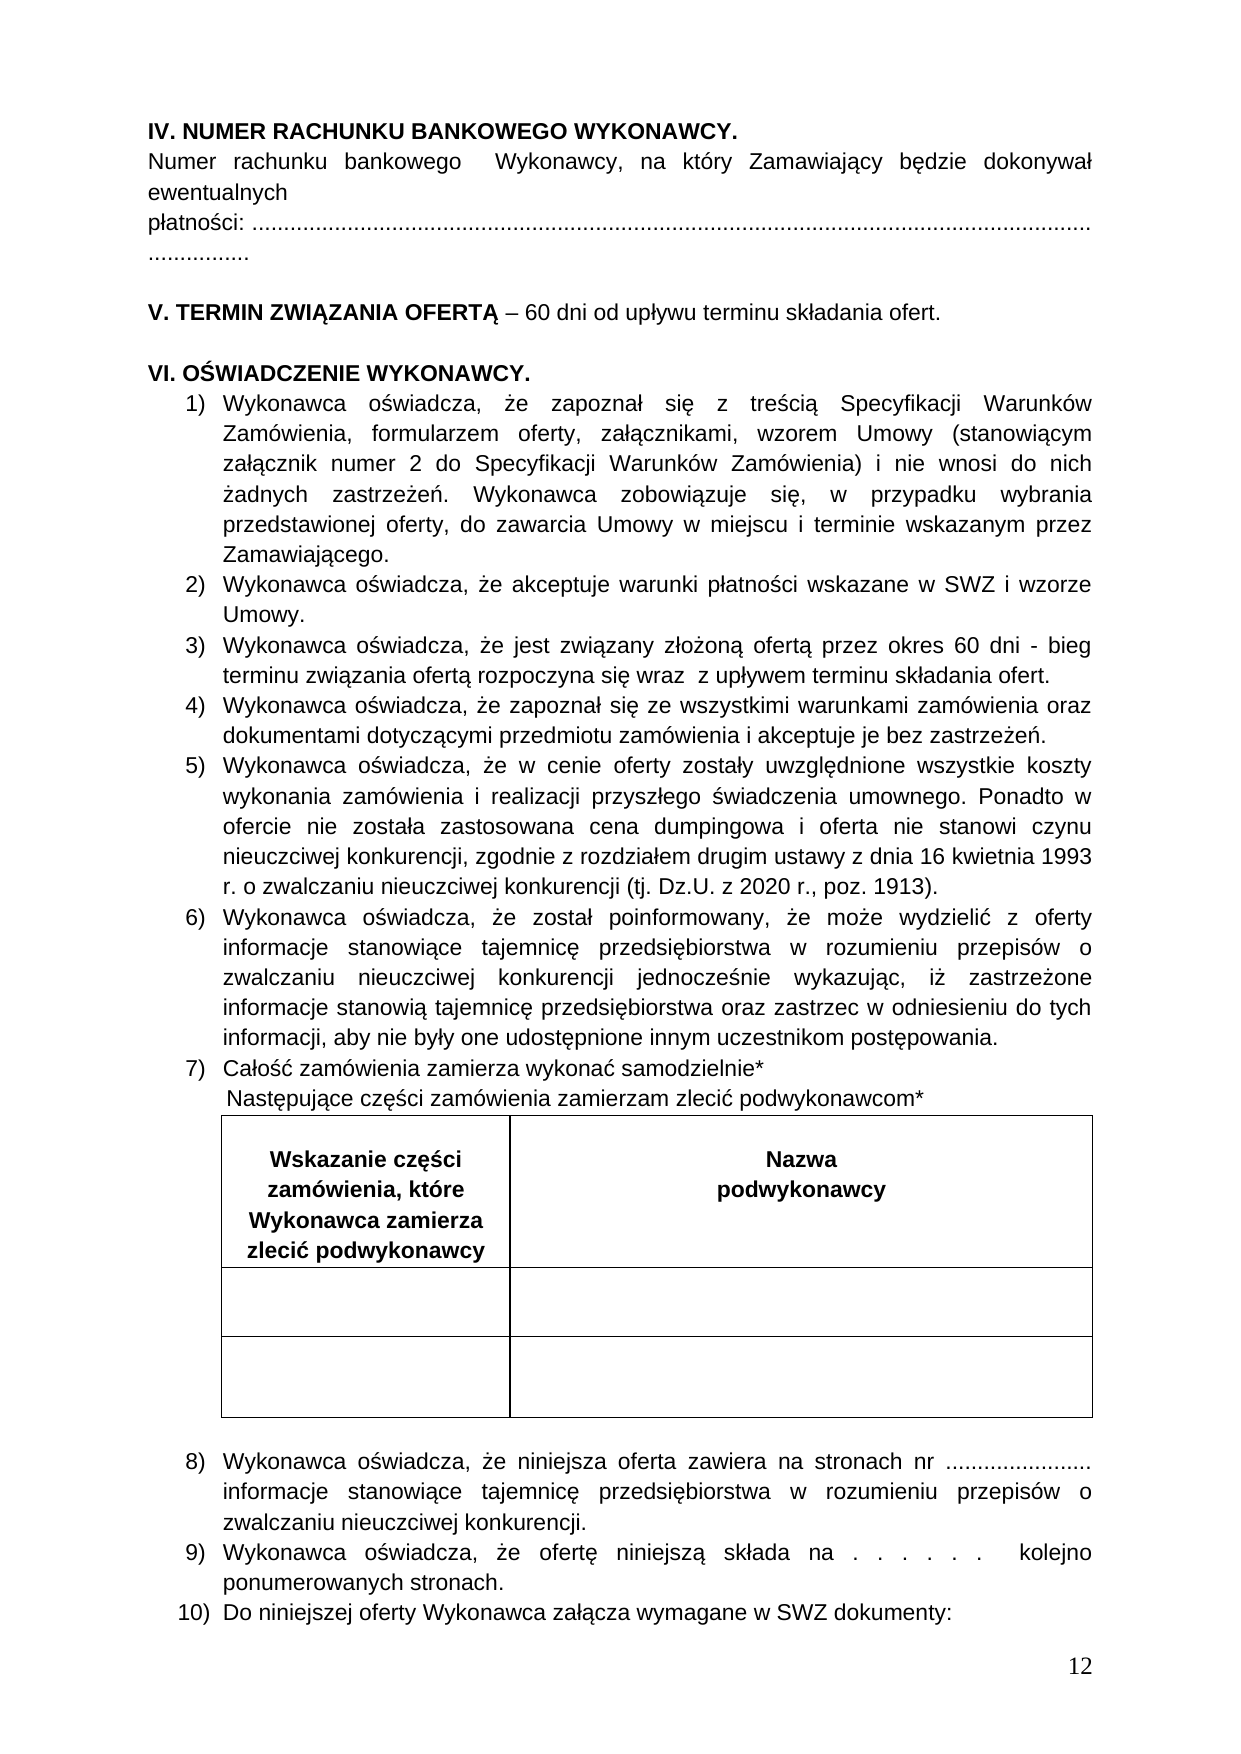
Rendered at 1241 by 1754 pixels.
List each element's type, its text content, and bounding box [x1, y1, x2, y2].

list Wykonawca oświadcza, że w cenie oferty zostały uwzględnione wszystkie koszty wykonania zamówienia i realizacji przyszłego świadczenia umownego. Ponadto w ofercie nie została zastosowana cena dumpingowa i oferta nie stanowi czynu nieuczciwej konkurencji, zgodnie z rozdziałem drugim ustawy z dnia 16 kwietnia 1993 r. o zwalczaniu nieuczciwej konkurencji (tj. Dz.U. z 2020 r., poz. 1913). [185, 752, 1092, 900]
list Wykonawca oświadcza, że niniejsza oferta zawiera na stronach nr ....................... informacje stanowiące tajemnicę przedsiębiorstwa w rozumieniu przepisów o zwalczaniu nieuczciwej konkurencji. [185, 1448, 1092, 1535]
text Następujące części zamówienia zamierzam zlecić podwykonawcom* [162, 1085, 1092, 1111]
table_cell [222, 1337, 509, 1417]
text IV. NUMER RACHUNKU BANKOWEGO WYKONAWCY. [148, 118, 1092, 144]
text VI. OŚWIADCZENIE WYKONAWCY. [148, 360, 1092, 386]
table_cell [511, 1337, 1092, 1417]
table_cell [511, 1268, 1092, 1336]
list Wykonawca oświadcza, że jest związany złożoną ofertą przez okres 60 dni - bieg terminu związania ofertą rozpoczyna się wraz z upływem terminu składania ofert. [185, 632, 1092, 688]
text Numer rachunku bankowego Wykonawcy, na który Zamawiający będzie dokonywał ewentualnych płatności: .................................................................................................................................................... [148, 148, 1092, 265]
list Wykonawca oświadcza, że ofertę niniejszą składa na . . . . . . kolejno ponumerowanych stronach. [185, 1539, 1092, 1595]
list Wykonawca oświadcza, że akceptuje warunki płatności wskazane w SWZ i wzorze Umowy. [185, 571, 1092, 628]
table_cell [222, 1268, 509, 1336]
text V. TERMIN ZWIĄZANIA OFERTĄ – 60 dni od upływu terminu składania ofert. [148, 299, 1092, 326]
list Wykonawca oświadcza, że zapoznał się ze wszystkimi warunkami zamówienia oraz dokumentami dotyczącymi przedmiotu zamówienia i akceptuje je bez zastrzeżeń. [185, 692, 1092, 749]
list Wykonawca oświadcza, że zapoznał się z treścią Specyfikacji Warunków Zamówienia, formularzem oferty, załącznikami, wzorem Umowy (stanowiącym załącznik numer 2 do Specyfikacji Warunków Zamówienia) i nie wnosi do nich żadnych zastrzeżeń. Wykonawca zobowiązuje się, w przypadku wybrania przedstawionej oferty, do zawarcia Umowy w miejscu i terminie wskazanym przez Zamawiającego. [185, 390, 1092, 567]
list Wykonawca oświadcza, że został poinformowany, że może wydzielić z oferty informacje stanowiące tajemnicę przedsiębiorstwa w rozumieniu przepisów o zwalczaniu nieuczciwej konkurencji jednocześnie wykazując, iż zastrzeżone informacje stanowią tajemnicę przedsiębiorstwa oraz zastrzec w odniesieniu do tych informacji, aby nie były one udostępnione innym uczestnikom postępowania. [185, 903, 1092, 1051]
list Całość zamówienia zamierza wykonać samodzielnie* [185, 1054, 1092, 1081]
list Do niniejszej oferty Wykonawca załącza wymagane w SWZ dokumenty: [177, 1599, 1092, 1625]
table_header Nazwa podwykonawcy [511, 1116, 1092, 1267]
table_header Wskazanie części zamówienia, które Wykonawca zamierza zlecić podwykonawcy [222, 1116, 509, 1267]
